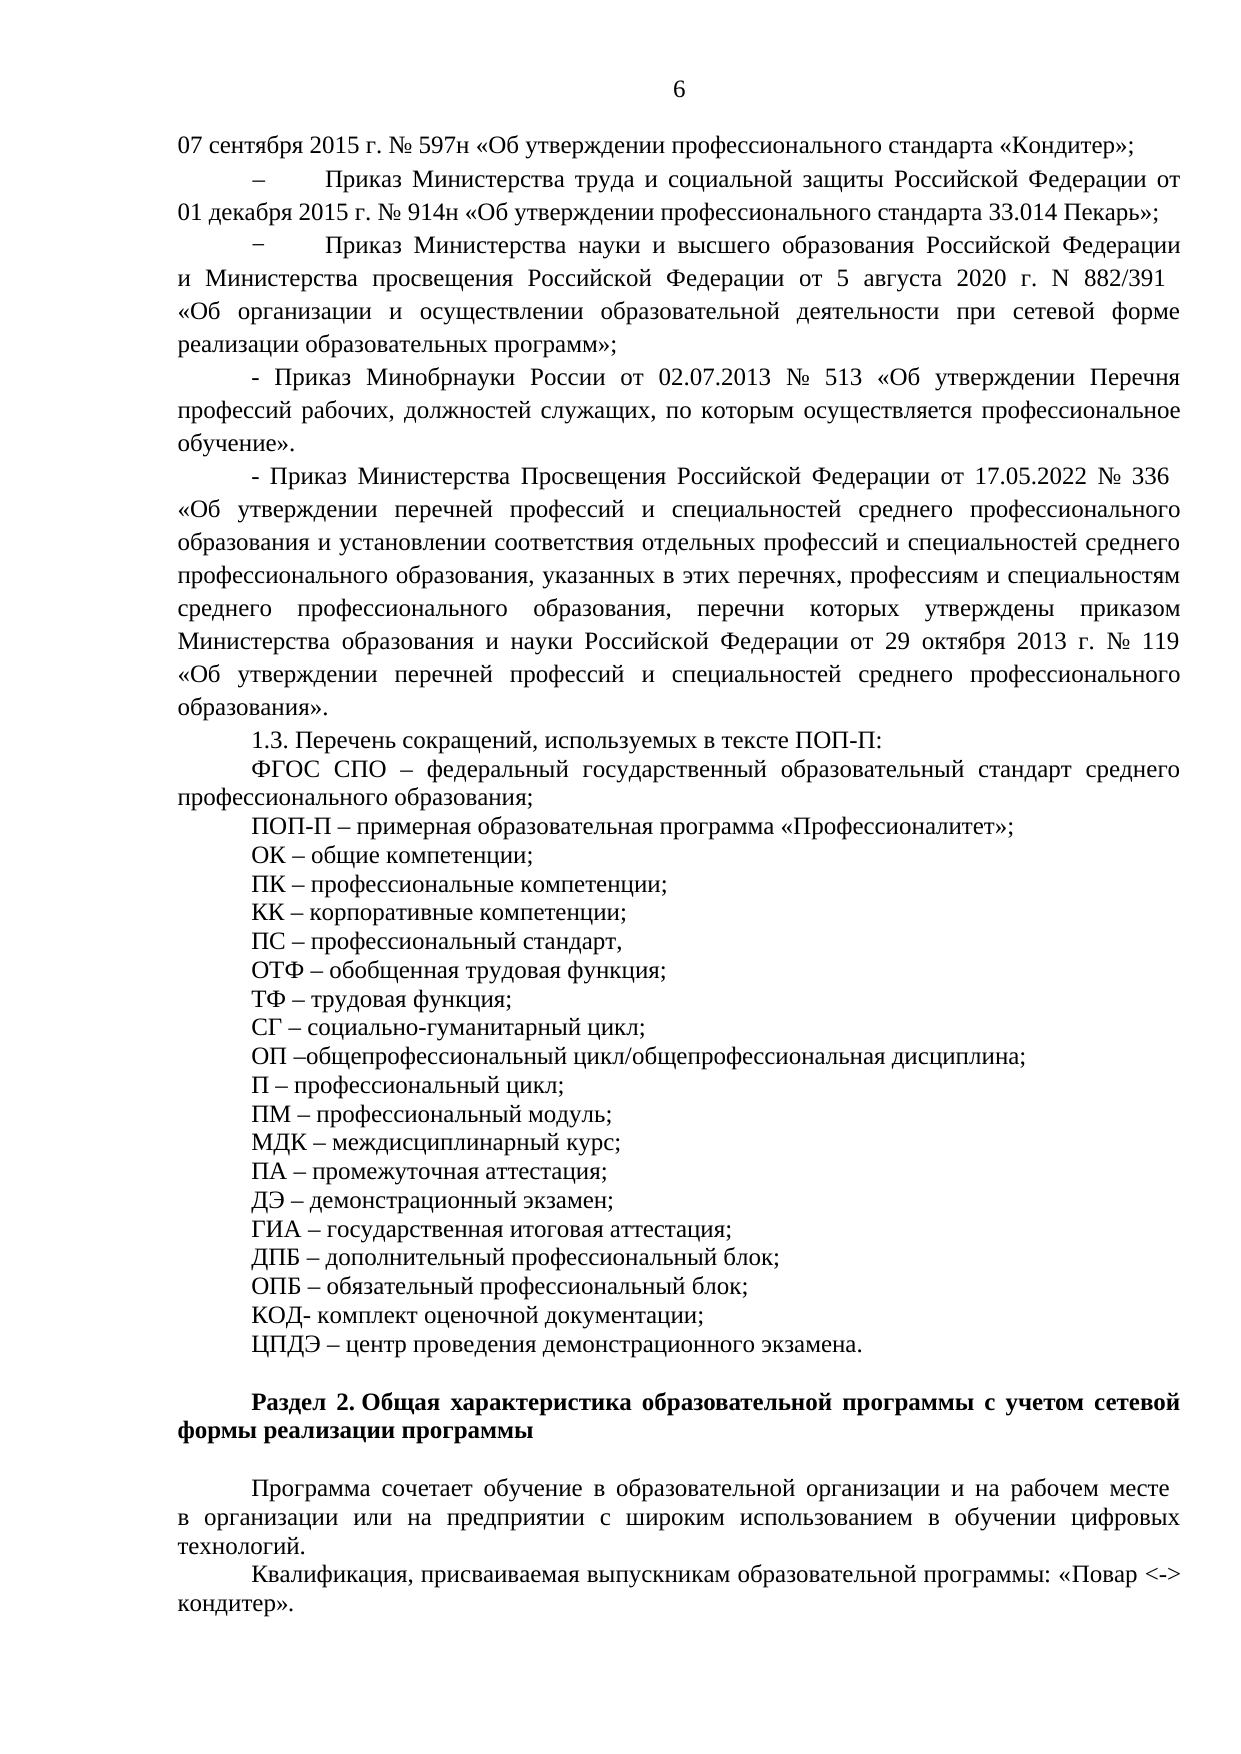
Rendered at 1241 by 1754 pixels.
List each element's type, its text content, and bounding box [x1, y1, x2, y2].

text СГ – социально-гуманитарный цикл; [177, 1012, 1181, 1041]
list Приказ Министерства науки и высшего образования Российской Федерации и Министерства просвещения Российской Федерации от 5 августа 2020 г. N 882/391 «Об организации и осуществлении образовательной деятельности при сетевой форме реализации образовательных программ»; [177, 230, 1181, 357]
text ОК – общие компетенции; [177, 840, 1181, 869]
text ОПБ – обязательный профессиональный блок; [177, 1271, 1181, 1300]
text ДЭ – демонстрационный экзамен; [177, 1185, 1181, 1214]
text ОП –общепрофессиональный цикл/общепрофессиональная дисциплина; [177, 1041, 1181, 1070]
text ПС – профессиональный стандарт, [177, 926, 1181, 955]
text МДК – междисциплинарный курс; [177, 1127, 1181, 1156]
text - Приказ Министерства Просвещения Российской Федерации от 17.05.2022 № 336 «Об утверждении перечней профессий и специальностей среднего профессионального образования и установлении соответствия отдельных профессий и специальностей среднего профессионального образования, указанных в этих перечнях, профессиям и специальностям среднего профессионального образования, перечни которых утверждены приказом Министерства образования и науки Российской Федерации от 29 октября 2013 г. № 119 «Об утверждении перечней профессий и специальностей среднего профессионального образования». [177, 461, 1181, 721]
text ОТФ – обобщенная трудовая функция; [177, 955, 1181, 984]
text ГИА – государственная итоговая аттестация; [177, 1214, 1181, 1242]
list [177, 131, 1181, 159]
text 1.3. Перечень сокращений, используемых в тексте ПОП-П: [177, 725, 1181, 754]
text ДПБ – дополнительный профессиональный блок; [177, 1242, 1181, 1271]
text КК – корпоративные компетенции; [177, 897, 1181, 926]
text Квалификация, присваиваемая выпускникам образовательной программы: «Повар <-> кондитер». [177, 1559, 1181, 1617]
text ТФ – трудовая функция; [177, 984, 1181, 1012]
text Программа сочетает обучение в образовательной организации и на рабочем месте в организации или на предприятии с широким использованием в обучении цифровых технологий. [177, 1473, 1181, 1559]
text ПМ – профессиональный модуль; [177, 1099, 1181, 1127]
text ФГОС СПО – федеральный государственный образовательный стандарт среднего профессионального образования; [177, 754, 1181, 811]
subtitle Раздел 2. Общая характеристика образовательной программы с учетом сетевой формы реализации программы [177, 1387, 1181, 1444]
text КОД- комплект оценочной документации; [177, 1300, 1181, 1329]
text П – профессиональный цикл; [177, 1070, 1181, 1099]
text ПК – профессиональные компетенции; [177, 869, 1181, 897]
text - Приказ Минобрнауки России от 02.07.2013 № 513 «Об утверждении Перечня профессий рабочих, должностей служащих, по которым осуществляется профессиональное обучение». [177, 362, 1181, 457]
text ЦПДЭ – центр проведения демонстрационного экзамена. [177, 1329, 1181, 1357]
text ПА – промежуточная аттестация; [177, 1156, 1181, 1185]
list Приказ Министерства труда и социальной защиты Российской Федерации от 01 декабря 2015 г. № 914н «Об утверждении профессионального стандарта 33.014 Пекарь»; [177, 164, 1181, 225]
text ПОП-П – примерная образовательная программа «Профессионалитет»; [177, 811, 1181, 840]
